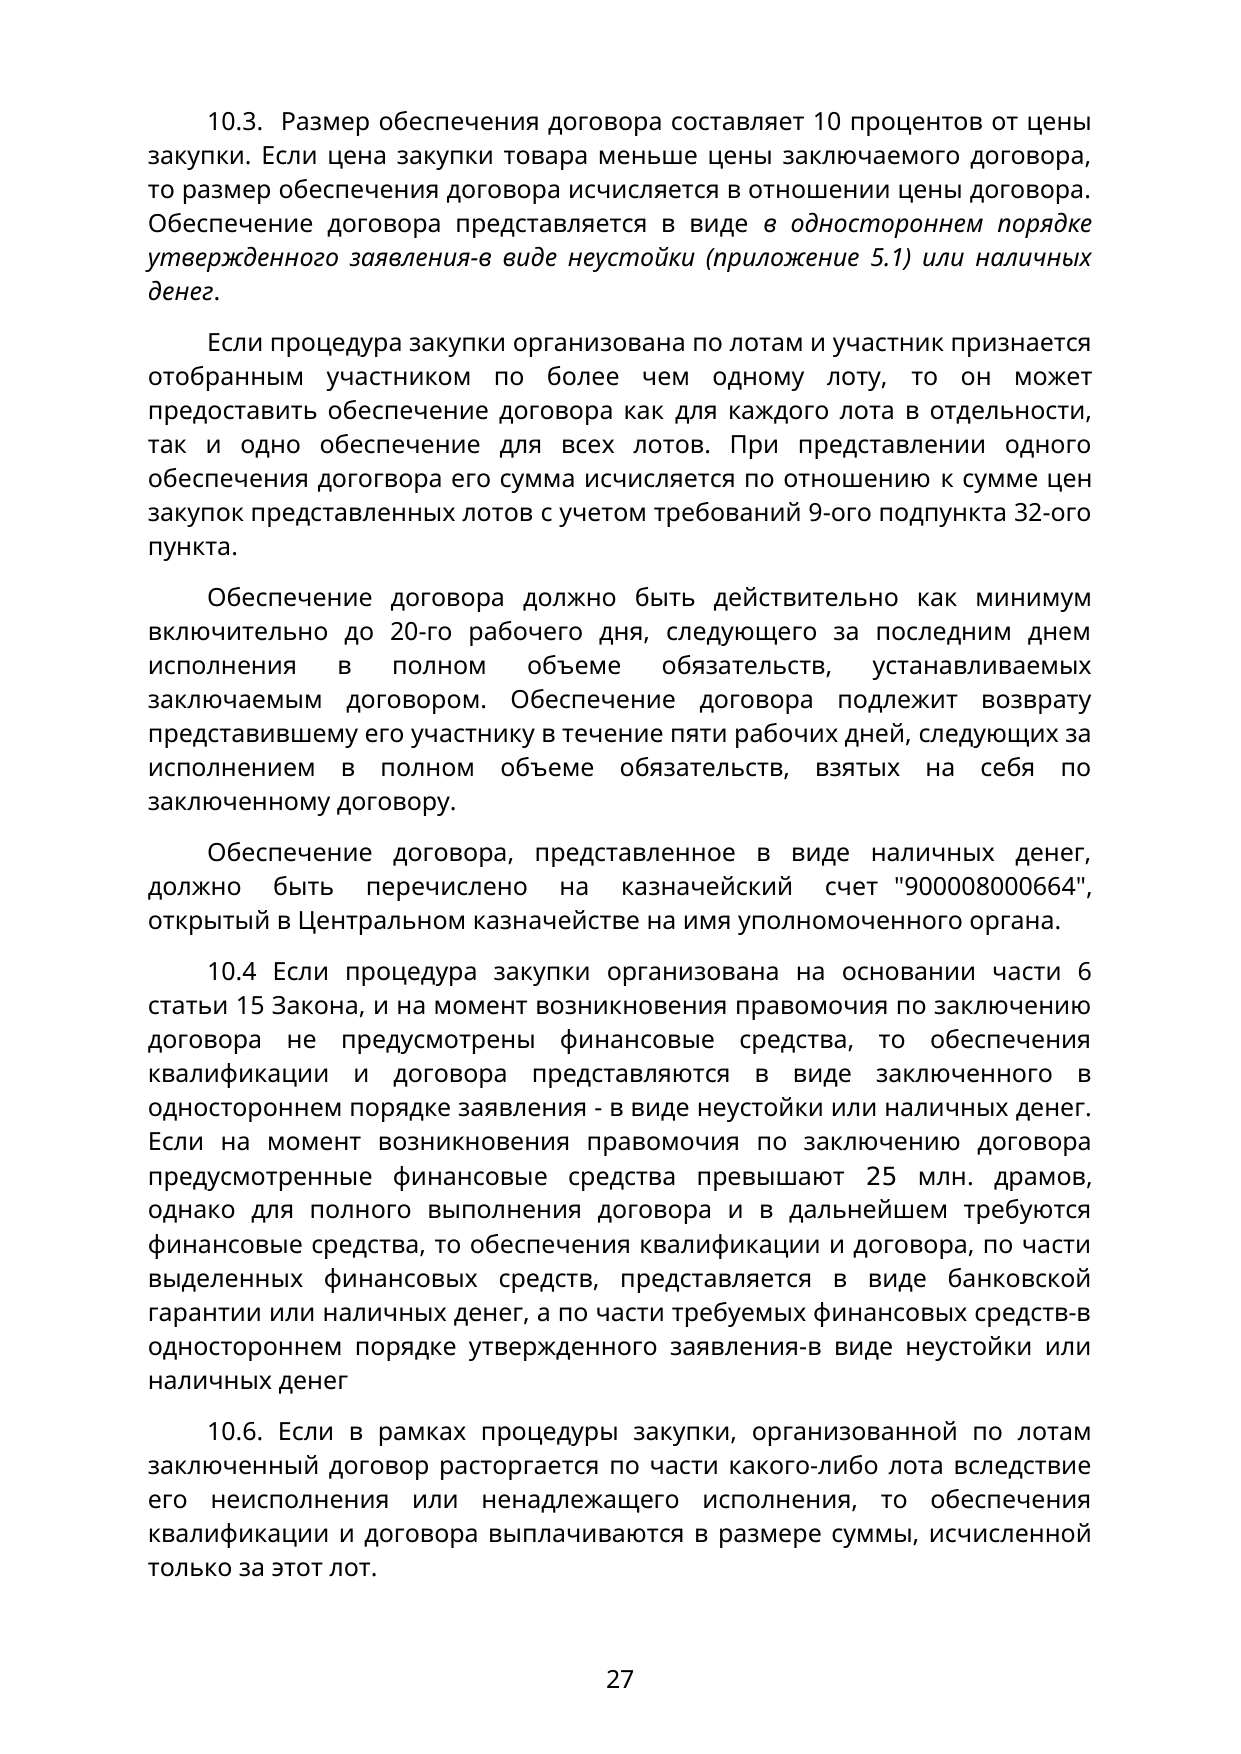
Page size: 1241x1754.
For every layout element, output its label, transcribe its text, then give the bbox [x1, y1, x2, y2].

text Если процедура закупки организована по лотам и участник признается отобранным участником по более чем одному лоту, то он может предоставить обеспечение договора как для каждого лота в отдельности, так и одно обеспечение для всех лотов. При представлении одного обеспечения догогвора его сумма исчисляется по отношению к сумме цен закупок представленных лотов с учетом требований 9-ого подпункта 32-ого пункта. [148, 324, 1092, 563]
text Обеспечение договора, представленное в виде наличных денег, должно быть перечислено на казначейский счет "900008000664", открытый в Центральном казначействе на имя уполномоченного органа. [148, 835, 1092, 937]
text 10.6. Если в рамках процедуры закупки, организованной по лотам заключенный договор расторгается по части какого-либо лота вследствие его неисполнения или ненадлежащего исполнения, то обеспечения квалификации и договора выплачиваются в размере суммы, исчисленной только за этот лот. [148, 1413, 1092, 1583]
text Обеспечение договора должно быть действительно как минимум включительно до 20-го рабочего дня, следующего за последним днем исполнения в полном объеме обязательств, устанавливаемых заключаемым договором. Обеспечение договора подлежит возврату представившему его участнику в течение пяти рабочих дней, следующих за исполнением в полном объеме обязательств, взятых на себя по заключенному договору. [148, 579, 1092, 818]
text 10.3. Размер обеспечения договора составляет 10 процентов от цены закупки. Если цена закупки товара меньше цены заключаемого договора, то размер обеспечения договора исчисляется в отношении цены договора. Обеспечение договора представляется в виде в одностороннем порядке утвержденного заявления-в виде неустойки (приложение 5.1) или наличных денег. [148, 103, 1092, 308]
text 10.4 Если процедура закупки организована на основании части 6 статьи 15 Закона, и на момент возникновения правомочия по заключению договора не предусмотрены финансовые средства, то обеспечения квалификации и договора представляются в виде заключенного в одностороннем порядке заявления - в виде неустойки или наличных денег. Если на момент возникновения правомочия по заключению договора предусмотренные финансовые средства превышают 25 млн. драмов, однако для полного выполнения договора и в дальнейшем требуются финансовые средства, то обеспечения квалификации и договора, по части выделенных финансовых средств, представляется в виде банковской гарантии или наличных денег, а по части требуемых финансовых средств-в одностороннем порядке утвержденного заявления-в виде неустойки или наличных денег [148, 954, 1092, 1397]
